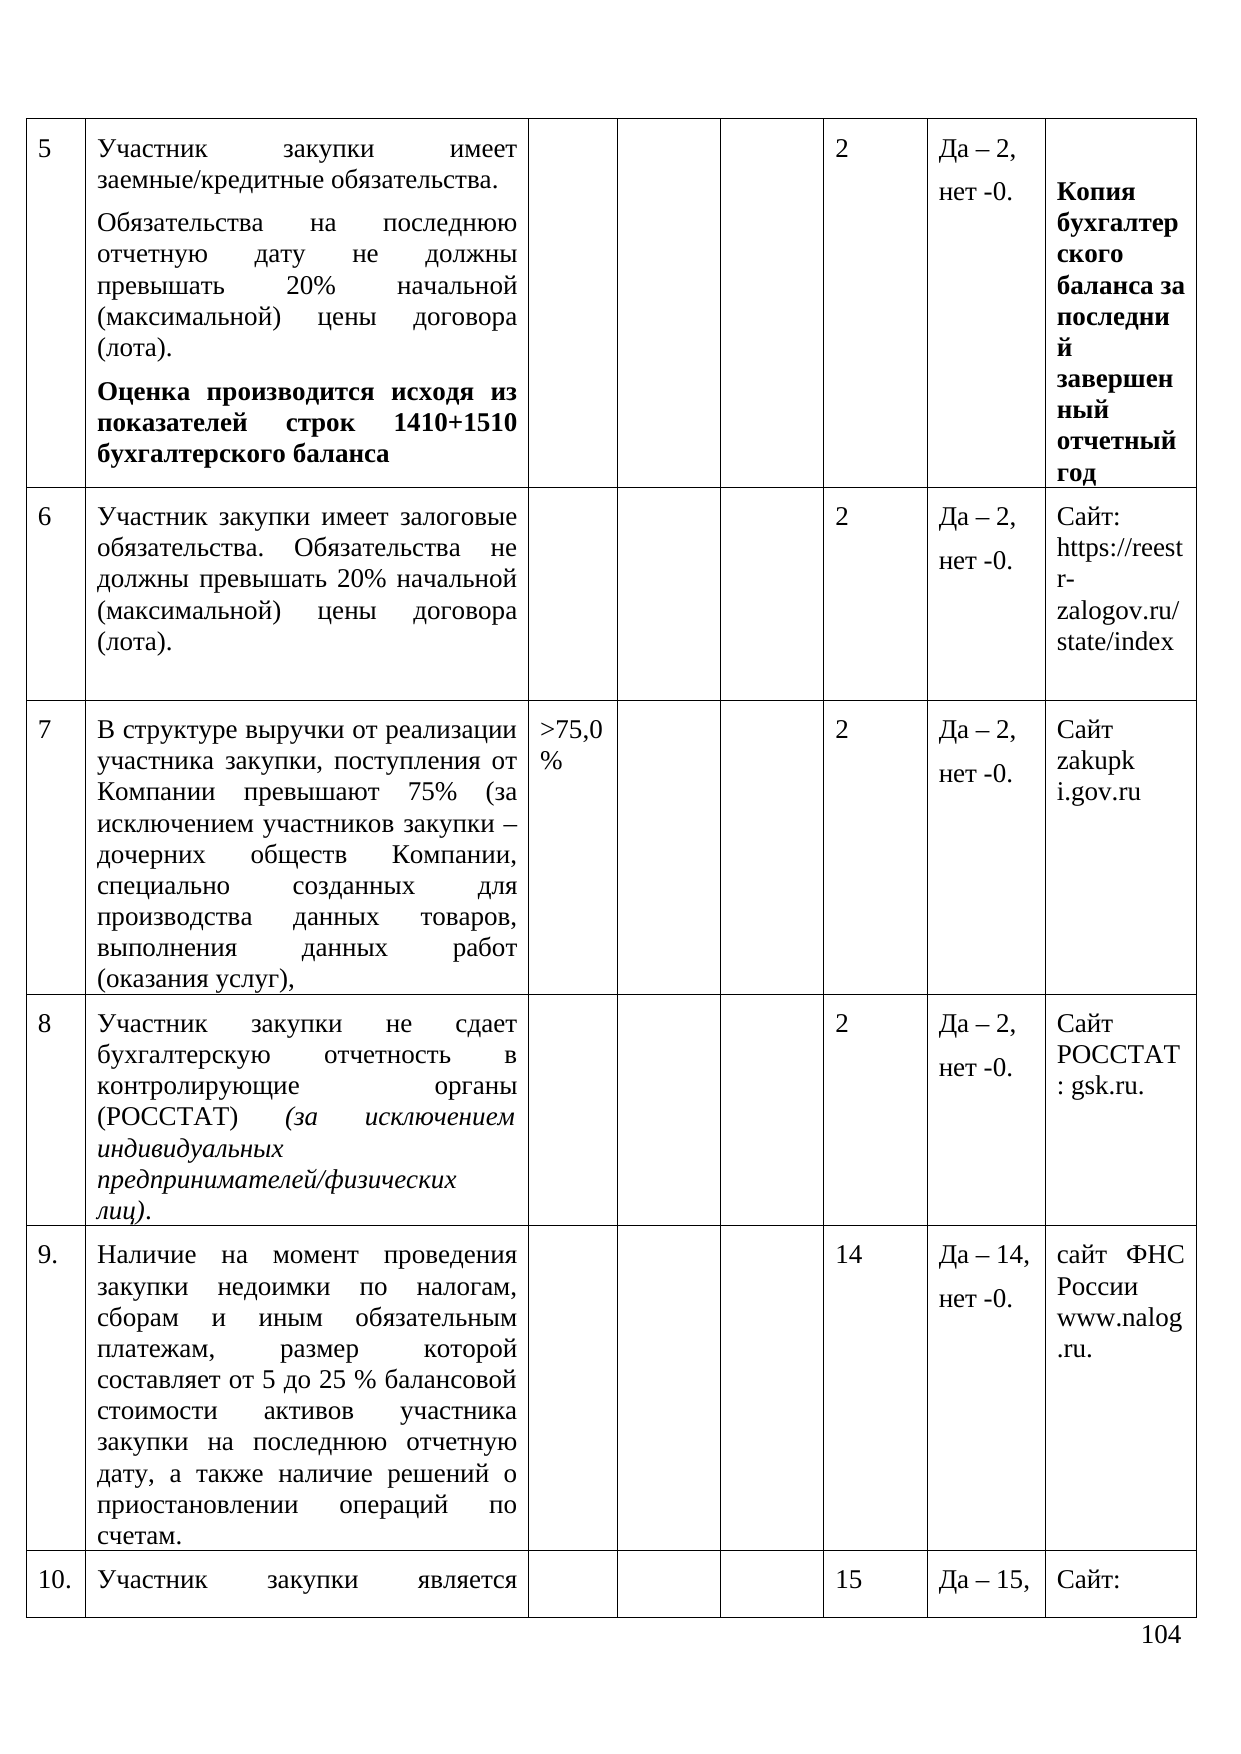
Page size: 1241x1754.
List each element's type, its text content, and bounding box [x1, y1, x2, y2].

table_cell В структуре выручки от реализации участника закупки, поступления от Компании превышают 75% (за исключением участников закупки – дочерних обществ Компании, специально созданных для производства данных товаров, выполнения данных работ (оказания услуг), [86, 701, 528, 993]
table_cell 8 [27, 995, 85, 1225]
table_cell Наличие на момент проведения закупки недоимки по налогам, сборам и иным обязательным платежам, размер которой составляет от 5 до 25 % балансовой стоимости активов участника закупки на последнюю отчетную дату, а также наличие решений о приостановлении операций по счетам. [86, 1226, 528, 1550]
table_cell 2 [824, 995, 927, 1225]
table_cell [86, 1551, 528, 1617]
table_cell 6 [27, 488, 85, 700]
table_cell [618, 119, 720, 487]
table_cell 10. [27, 1551, 85, 1617]
table_cell [529, 1551, 617, 1617]
table_cell [618, 995, 720, 1225]
table_cell 9. [27, 1226, 85, 1550]
table_cell [618, 488, 720, 700]
table_cell [618, 701, 720, 993]
table_cell Да – 2, нет -0. [928, 995, 1045, 1225]
table_cell Копия бухгалтерского баланса за последний завершенный отчетный год [1046, 119, 1196, 487]
table_cell 7 [27, 701, 85, 993]
table_cell 2 [824, 488, 927, 700]
table_cell [618, 1551, 720, 1617]
table_cell [529, 995, 617, 1225]
table_cell [529, 1226, 617, 1550]
table_cell [529, 488, 617, 700]
table_cell Сайт РОССТАТ: gsk.ru. [1046, 995, 1196, 1225]
table_cell [721, 488, 823, 700]
table_cell Да – 14, нет -0. [928, 1226, 1045, 1550]
table_cell Да – 15, нет -0. [928, 1551, 1045, 1617]
table_cell 5 [27, 119, 85, 487]
table_cell 14 [824, 1226, 927, 1550]
table_cell Участник закупки имеет залоговые обязательства. Обязательства не должны превышать 20% начальной (максимальной) цены договора (лота). [86, 488, 528, 700]
table_cell [721, 119, 823, 487]
table_cell 15 [824, 1551, 927, 1617]
table_cell Да – 2, нет -0. [928, 701, 1045, 993]
table_cell [721, 1226, 823, 1550]
table_cell [721, 995, 823, 1225]
table_cell Да – 2, нет -0. [928, 119, 1045, 487]
table_cell 2 [824, 701, 927, 993]
table_cell Да – 2, нет -0. [928, 488, 1045, 700]
table_cell сайт ФНС России www.nalog.ru. [1046, 1226, 1196, 1550]
table_cell 2 [824, 119, 927, 487]
table_cell Участник закупки имеет заемные/кредитные обязательства. Обязательства на последнюю отчетную дату не должны превышать 20% начальной (максимальной) цены договора (лота). Оценка производится исходя из показателей строк 1410+1510 бухгалтерского баланса [86, 119, 528, 487]
table_cell [721, 701, 823, 993]
table_cell Сайт zakupki.gov.ru [1046, 701, 1196, 993]
table_cell Сайт: arbitr.ru. [1046, 1551, 1196, 1617]
table_cell >75,0% [529, 701, 617, 993]
table_cell [721, 1551, 823, 1617]
table_cell [618, 1226, 720, 1550]
table_cell Участник закупки не сдает бухгалтерскую отчетность в контролирующие органы (РОССТАТ) (за исключением индивидуальных предпринимателей/физических лиц). [86, 995, 528, 1225]
table_cell Сайт: https://reestr-zalogov.ru/state/index [1046, 488, 1196, 700]
table_cell [529, 119, 617, 487]
